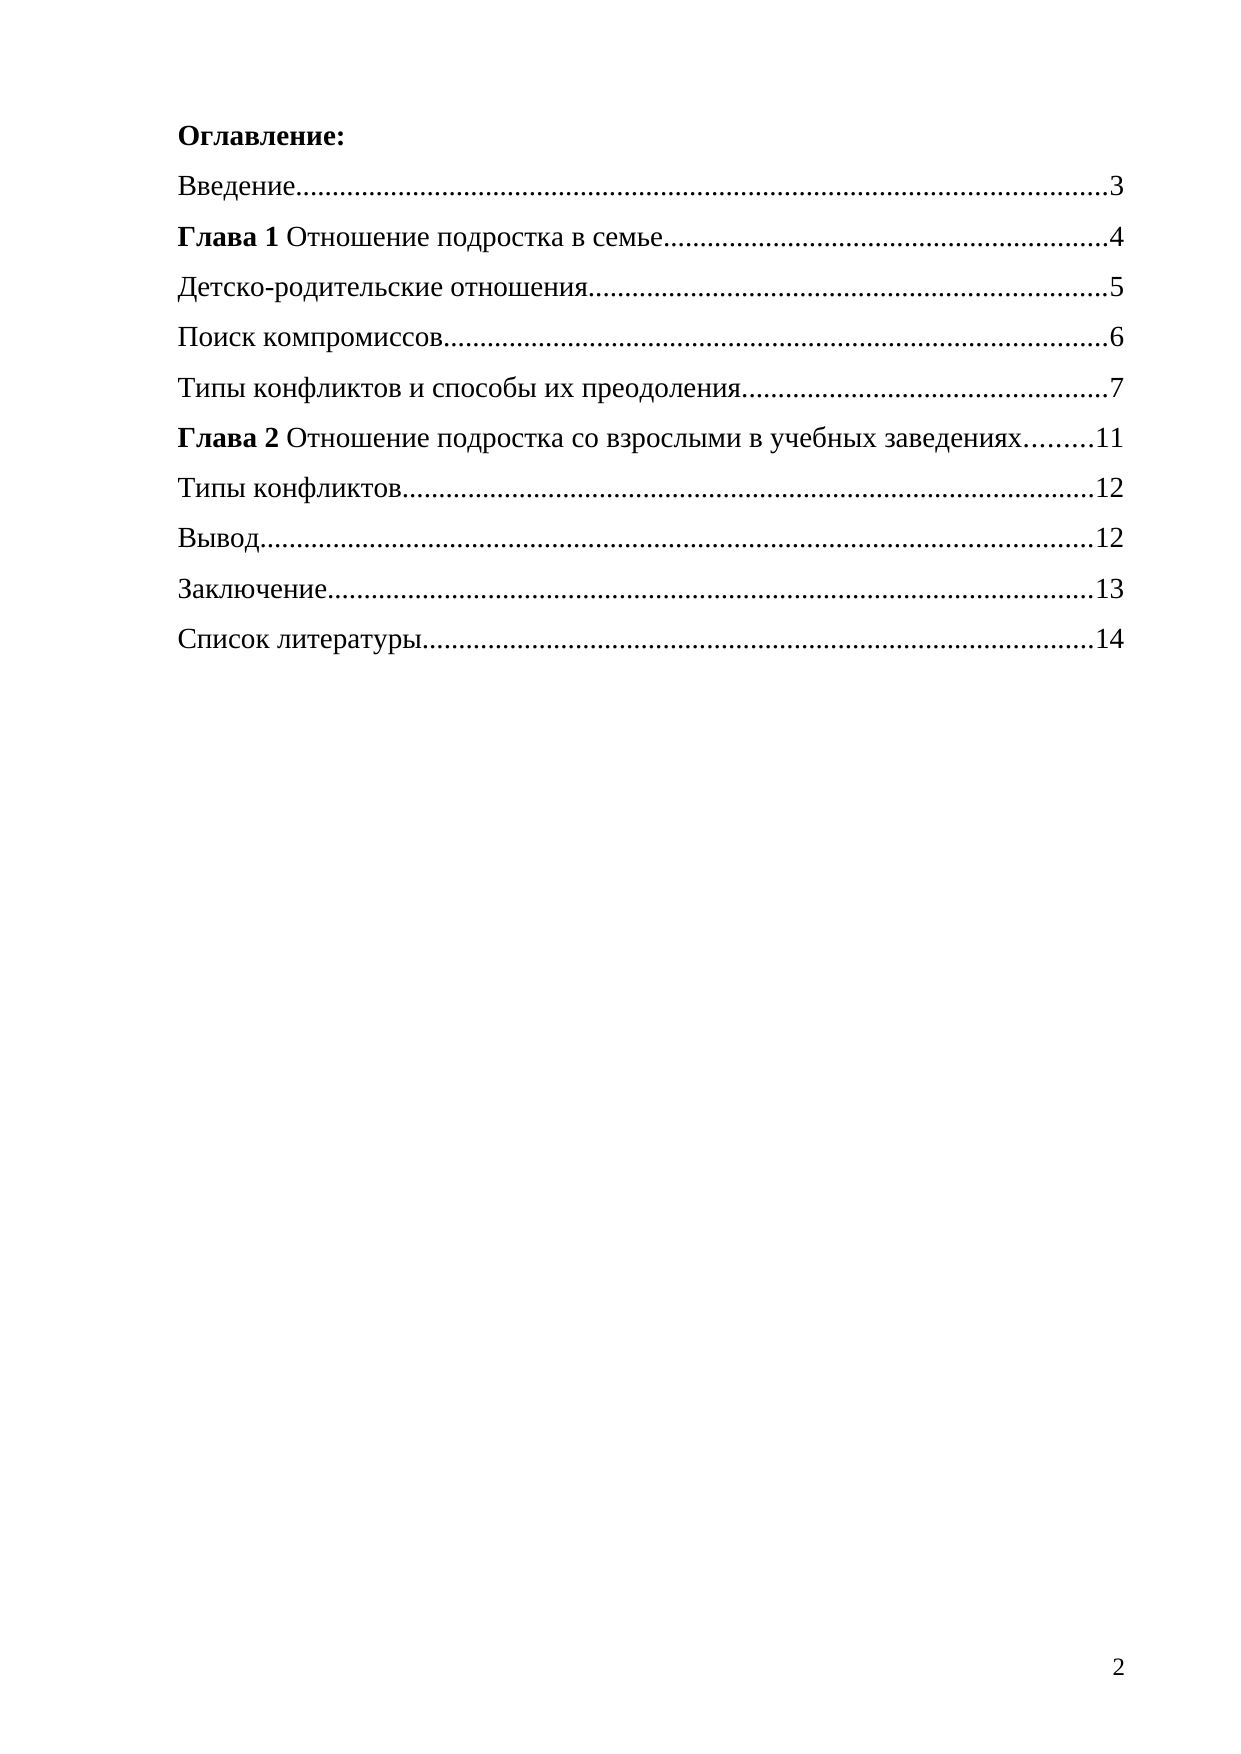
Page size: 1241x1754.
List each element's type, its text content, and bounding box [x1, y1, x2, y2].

text Заключение 13 [177, 571, 1125, 604]
text Типы конфликтов и способы их преодоления. 7 [177, 370, 1125, 403]
text Детско-родительские отношения. 5 [177, 269, 1125, 303]
text Список литературы 14 [177, 621, 1125, 655]
text Поиск компромиссов 6 [177, 319, 1125, 353]
text Введение 3 [177, 168, 1125, 202]
text Типы конфликтов 12 [177, 470, 1125, 504]
text Оглавление: [177, 118, 1125, 152]
text Глава 1 Отношение подростка в семье 4 [177, 219, 1125, 252]
text Глава 2 Отношение подростка со взрослыми в учебных заведениях 11 [177, 420, 1125, 453]
text Вывод 12 [177, 521, 1125, 554]
